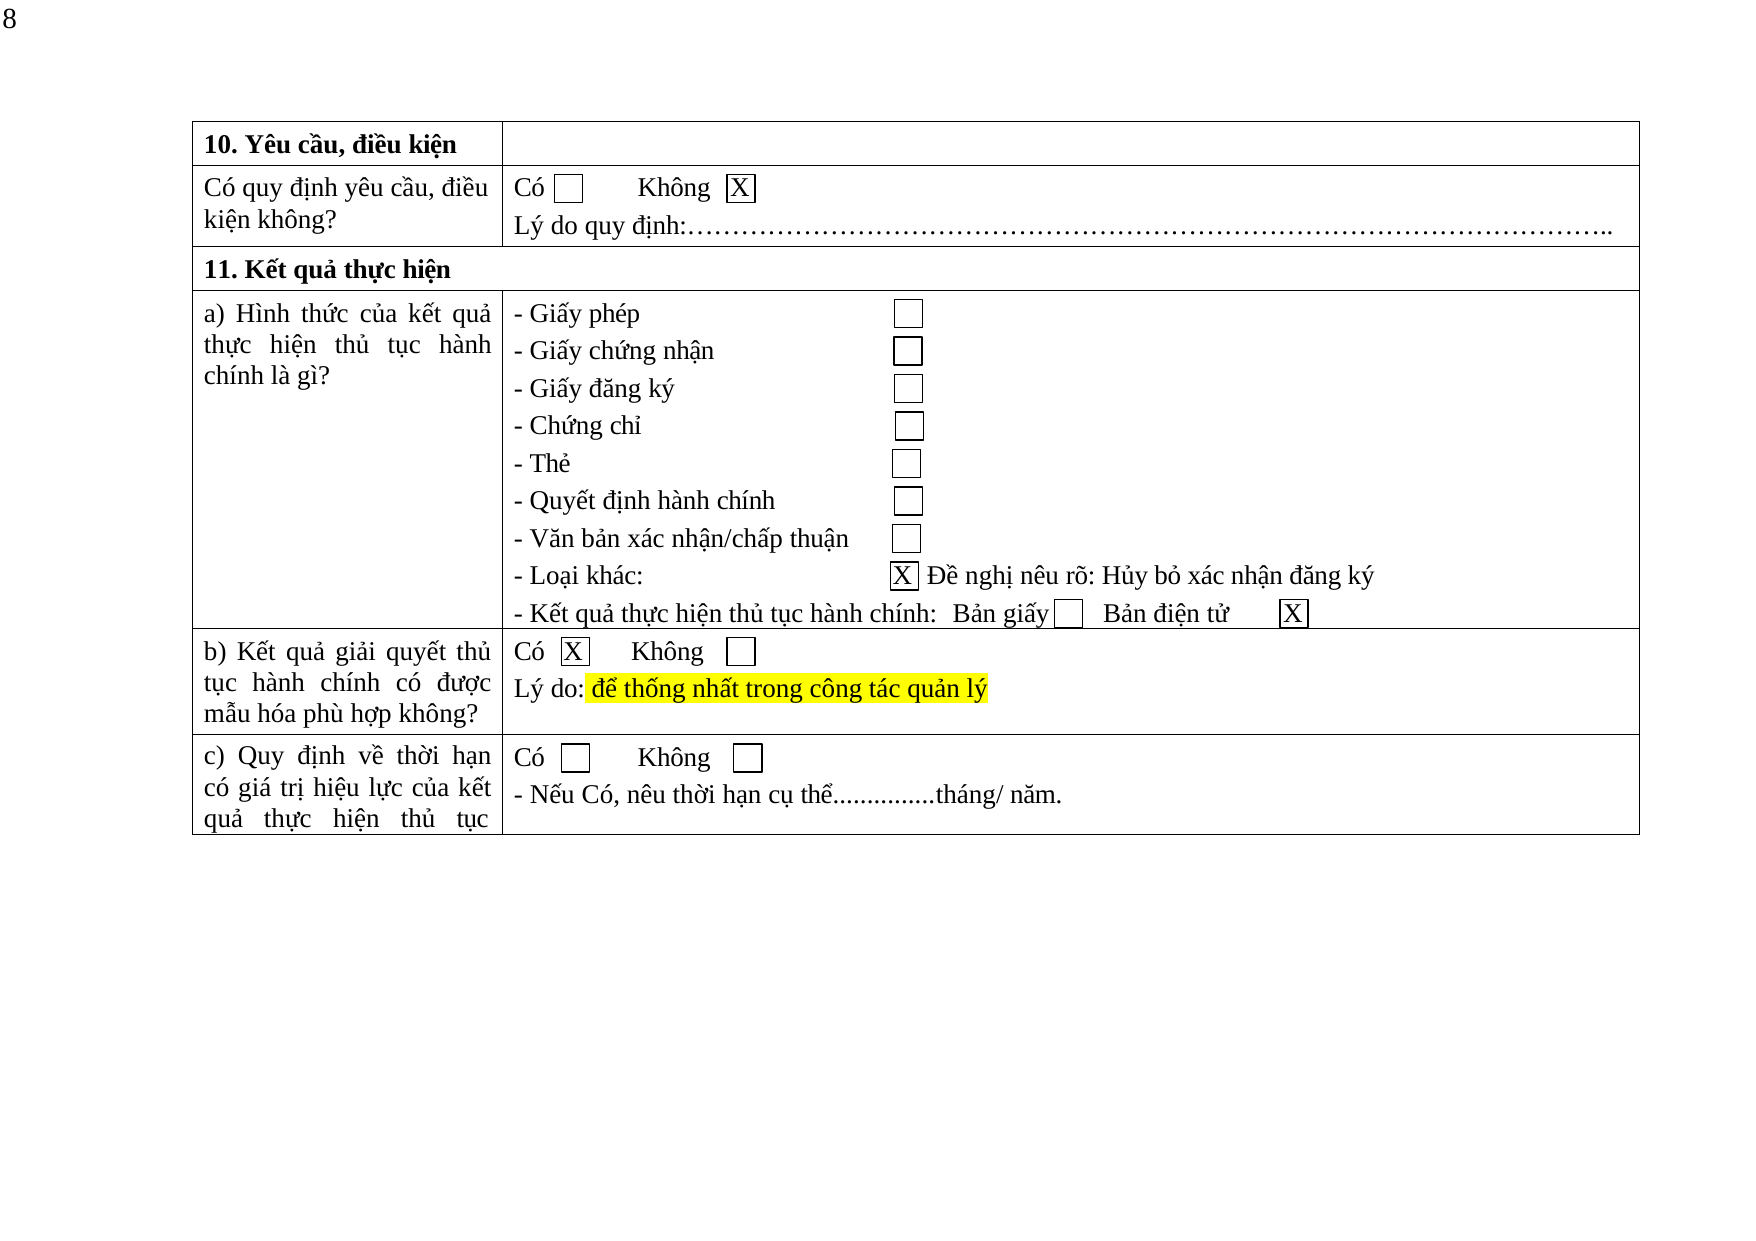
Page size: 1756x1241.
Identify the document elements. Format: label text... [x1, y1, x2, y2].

table_header 10. Yêu cầu, điều kiện [193, 122, 502, 164]
table_cell Có quy định yêu cầu, điều kiện không? [193, 166, 502, 246]
table_cell c) Quy định về thời hạn có giá trị hiệu lực của kết quả thực hiện thủ tục [193, 735, 502, 834]
table_cell Có X Không Lý do: để thống nhất trong công tác quản lý [503, 629, 1639, 734]
table_cell Có Không X Lý do quy định:………………………………………………………………………………………….. [503, 166, 1639, 246]
table_cell Có Không - Nếu Có, nêu thời hạn cụ thể tháng/ năm. [503, 735, 1639, 834]
table_cell b) Kết quả giải quyết thủ tục hành chính có được mẫu hóa phù hợp không? [193, 629, 502, 734]
table_cell 11. Kết quả thực hiện [193, 247, 1639, 289]
table_header [503, 122, 1639, 164]
table_cell a) Hình thức của kết quả thực hiện thủ tục hành chính là gì? [193, 291, 502, 628]
table_cell Giấy phép Giấy chứng nhận Giấy đăng ký Chứng chỉ Thẻ Quyết định hành chính Văn bản xác nhận/chấp thuận Loại khác: X Đề nghị nêu rõ: Hủy bỏ xác nhận đăng ký Kết quả thực hiện thủ tục hành chính: Bản giấy Bản điện tử X [503, 291, 1639, 628]
